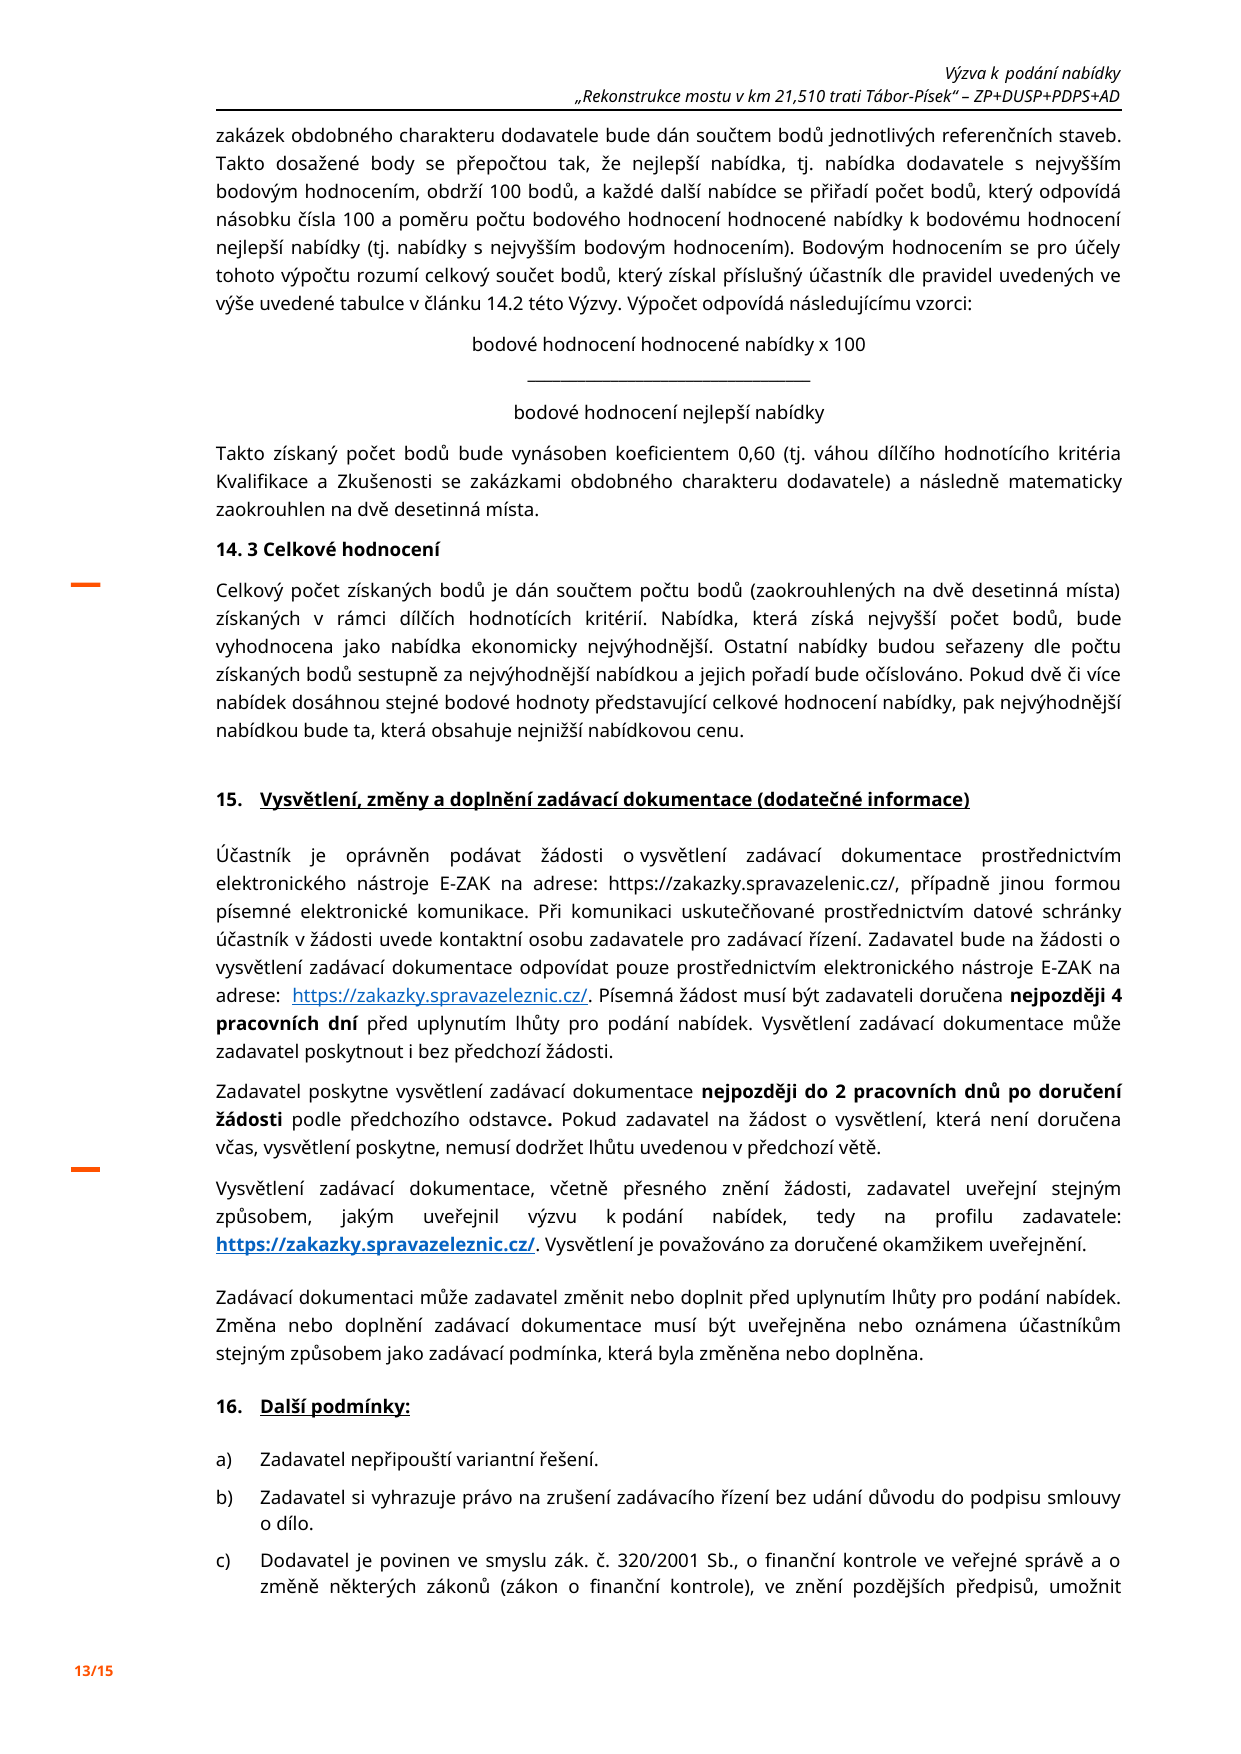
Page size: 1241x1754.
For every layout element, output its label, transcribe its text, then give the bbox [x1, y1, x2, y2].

text Účastník je oprávněn podávat žádosti o vysvětlení zadávací dokumentace prostřednictvím elektronického nástroje E-ZAK na adrese: https://zakazky.spravazelenic.cz/, případně jinou formou písemné elektronické komunikace. Při komunikaci uskutečňované prostřednictvím datové schránky účastník v žádosti uvede kontaktní osobu zadavatele pro zadávací řízení. Zadavatel bude na žádosti o vysvětlení zadávací dokumentace odpovídat pouze prostřednictvím elektronického nástroje E-ZAK na adrese: https://zakazky.spravazeleznic.cz/. Písemná žádost musí být zadavateli doručena nejpozději 4 pracovních dní před uplynutím lhůty pro podání nabídek. Vysvětlení zadávací dokumentace může zadavatel poskytnout i bez předchozí žádosti. [216, 842, 1122, 1063]
list Zadavatel nepřipouští variantní řešení. [216, 1446, 1122, 1472]
text Takto získaný počet bodů bude vynásoben koeficientem 0,60 (tj. váhou dílčího hodnotícího kritéria Kvalifikace a Zkušenosti se zakázkami obdobného charakteru dodavatele) a následně matematicky zaokrouhlen na dvě desetinná místa. [216, 440, 1122, 522]
text __________________________________ [216, 359, 1122, 384]
text 15. Vysvětlení, změny a doplnění zadávací dokumentace (dodatečné informace) [216, 786, 1122, 811]
text Celkový počet získaných bodů je dán součtem počtu bodů (zaokrouhlených na dvě desetinná místa) získaných v rámci dílčích hodnotících kritérií. Nabídka, která získá nejvyšší počet bodů, bude vyhodnocena jako nabídka ekonomicky nejvýhodnější. Ostatní nabídky budou seřazeny dle počtu získaných bodů sestupně za nejvýhodnější nabídkou a jejich pořadí bude očíslováno. Pokud dvě či více nabídek dosáhnou stejné bodové hodnoty představující celkové hodnocení nabídky, pak nejvýhodnější nabídkou bude ta, která obsahuje nejnižší nabídkovou cenu. [216, 577, 1122, 743]
list Zadavatel si vyhrazuje právo na zrušení zadávacího řízení bez udání důvodu do podpisu smlouvy o dílo. [216, 1484, 1122, 1535]
text 16. Další podmínky: [216, 1393, 1122, 1419]
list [216, 1548, 1122, 1599]
text Zadávací dokumentaci může zadavatel změnit nebo doplnit před uplynutím lhůty pro podání nabídek. Změna nebo doplnění zadávací dokumentace musí být uveřejněna nebo oznámena účastníkům stejným způsobem jako zadávací podmínka, která byla změněna nebo doplněna. [216, 1284, 1122, 1366]
text bodové hodnocení hodnocené nabídky x 100 [216, 331, 1122, 357]
text bodové hodnocení nejlepší nabídky [216, 399, 1122, 425]
text Vysvětlení zadávací dokumentace, včetně přesného znění žádosti, zadavatel uveřejní stejným způsobem, jakým uveřejnil výzvu k podání nabídek, tedy na profilu zadavatele: https://zakazky.spravazeleznic.cz/. Vysvětlení je považováno za doručené okamžikem uveřejnění. [216, 1175, 1122, 1257]
list 14. 3 Celkové hodnocení [216, 537, 1122, 562]
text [216, 122, 1122, 316]
text Zadavatel poskytne vysvětlení zadávací dokumentace nejpozději do 2 pracovních dnů po doručení žádosti podle předchozího odstavce. Pokud zadavatel na žádost o vysvětlení, která není doručena včas, vysvětlení poskytne, nemusí dodržet lhůtu uvedenou v předchozí větě. [216, 1078, 1122, 1160]
